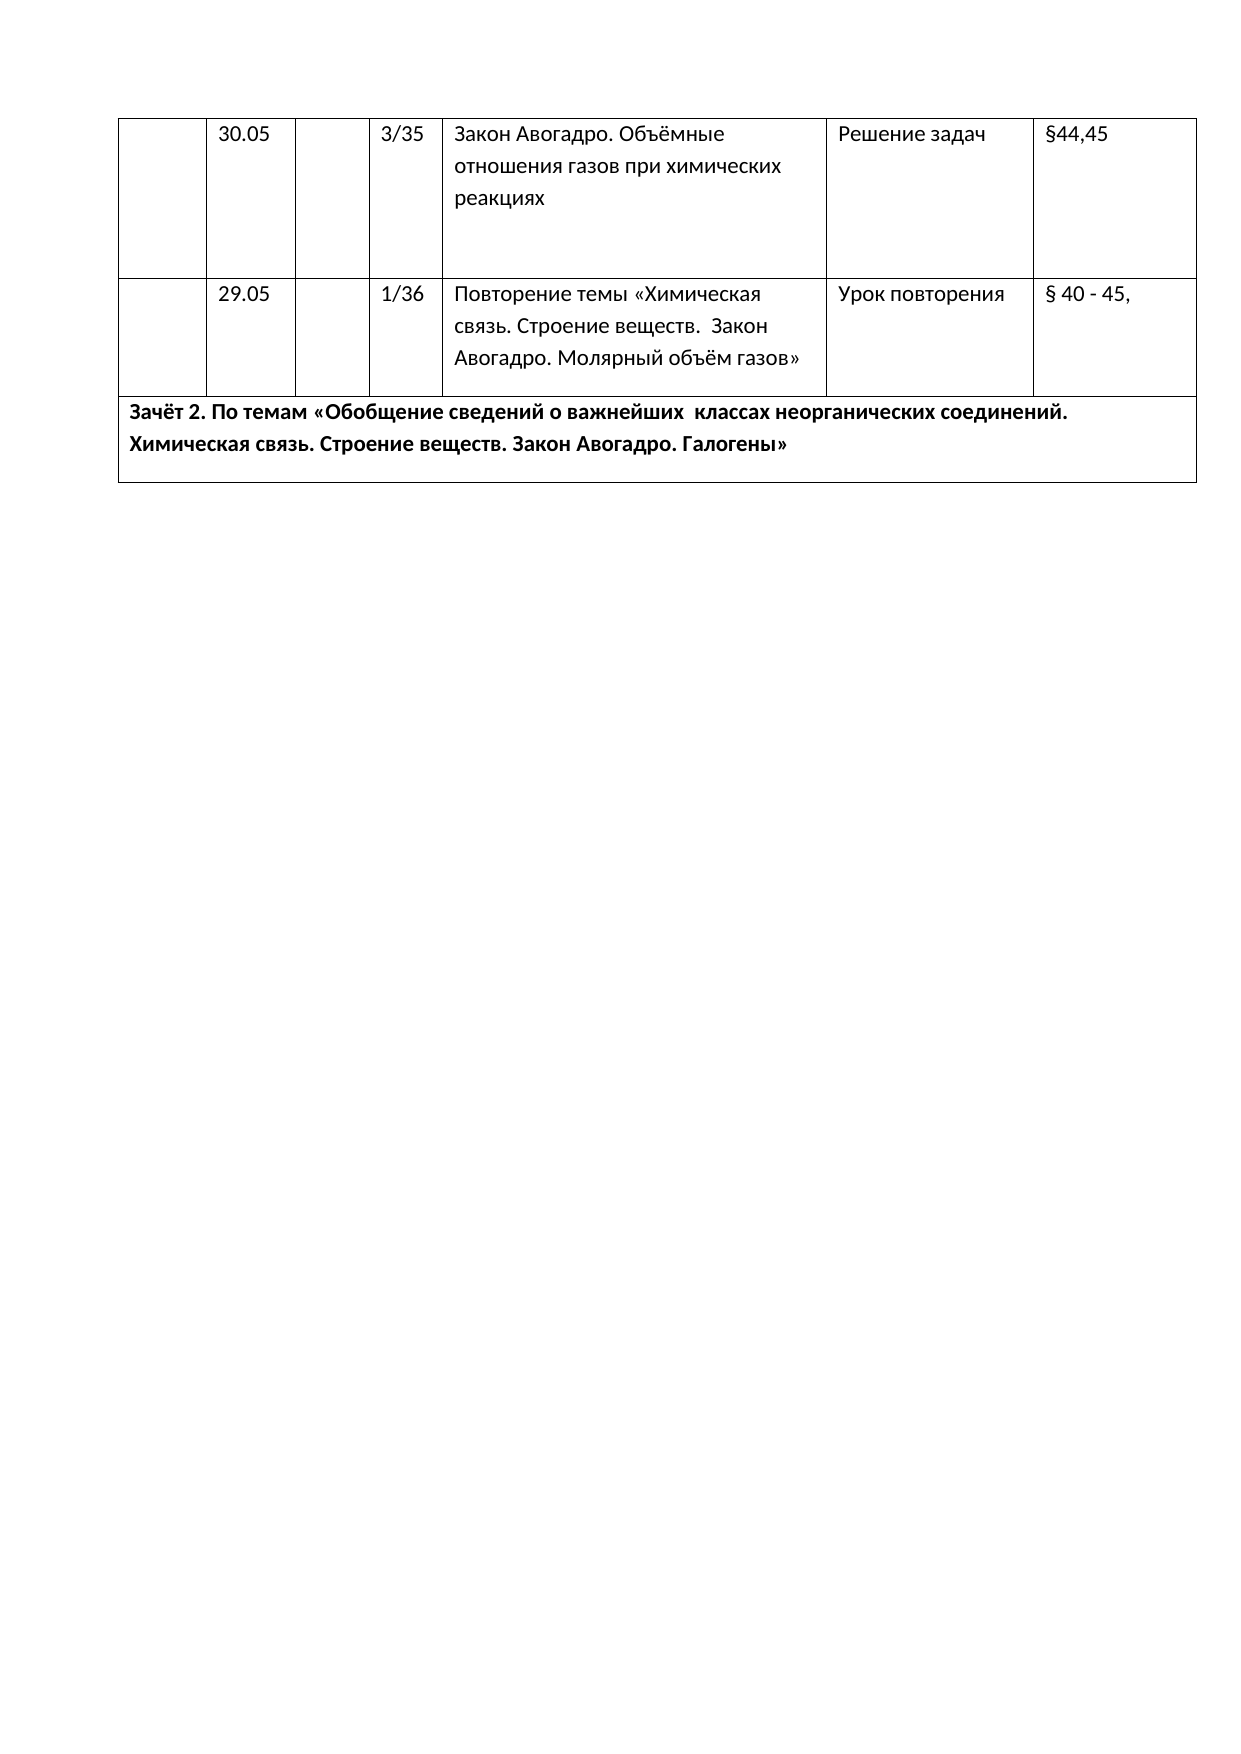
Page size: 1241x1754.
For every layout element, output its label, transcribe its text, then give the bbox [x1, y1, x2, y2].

table_cell 30.05 [207, 119, 295, 278]
table_cell 1/36 [370, 279, 442, 396]
table_cell Закон Авогадро. Объёмные отношения газов при химических реакциях [443, 119, 826, 278]
table_cell § 40 - 45, [1034, 279, 1196, 396]
table_cell [119, 279, 206, 396]
table_cell 29.05 [207, 279, 295, 396]
table_cell §44,45 [1034, 119, 1196, 278]
table_cell [296, 119, 369, 278]
table_cell Повторение темы «Химическая связь. Строение веществ. Закон Авогадро. Молярный объём газов» [443, 279, 826, 396]
table_cell Зачёт 2. По темам «Обобщение сведений о важнейших классах неорганических соединений. Химическая связь. Строение веществ. Закон Авогадро. Галогены» [119, 397, 1196, 482]
table_cell Решение задач [827, 119, 1033, 278]
table_cell 3/35 [370, 119, 442, 278]
table_cell Урок повторения [827, 279, 1033, 396]
table_cell [119, 119, 206, 278]
table_cell [296, 279, 369, 396]
